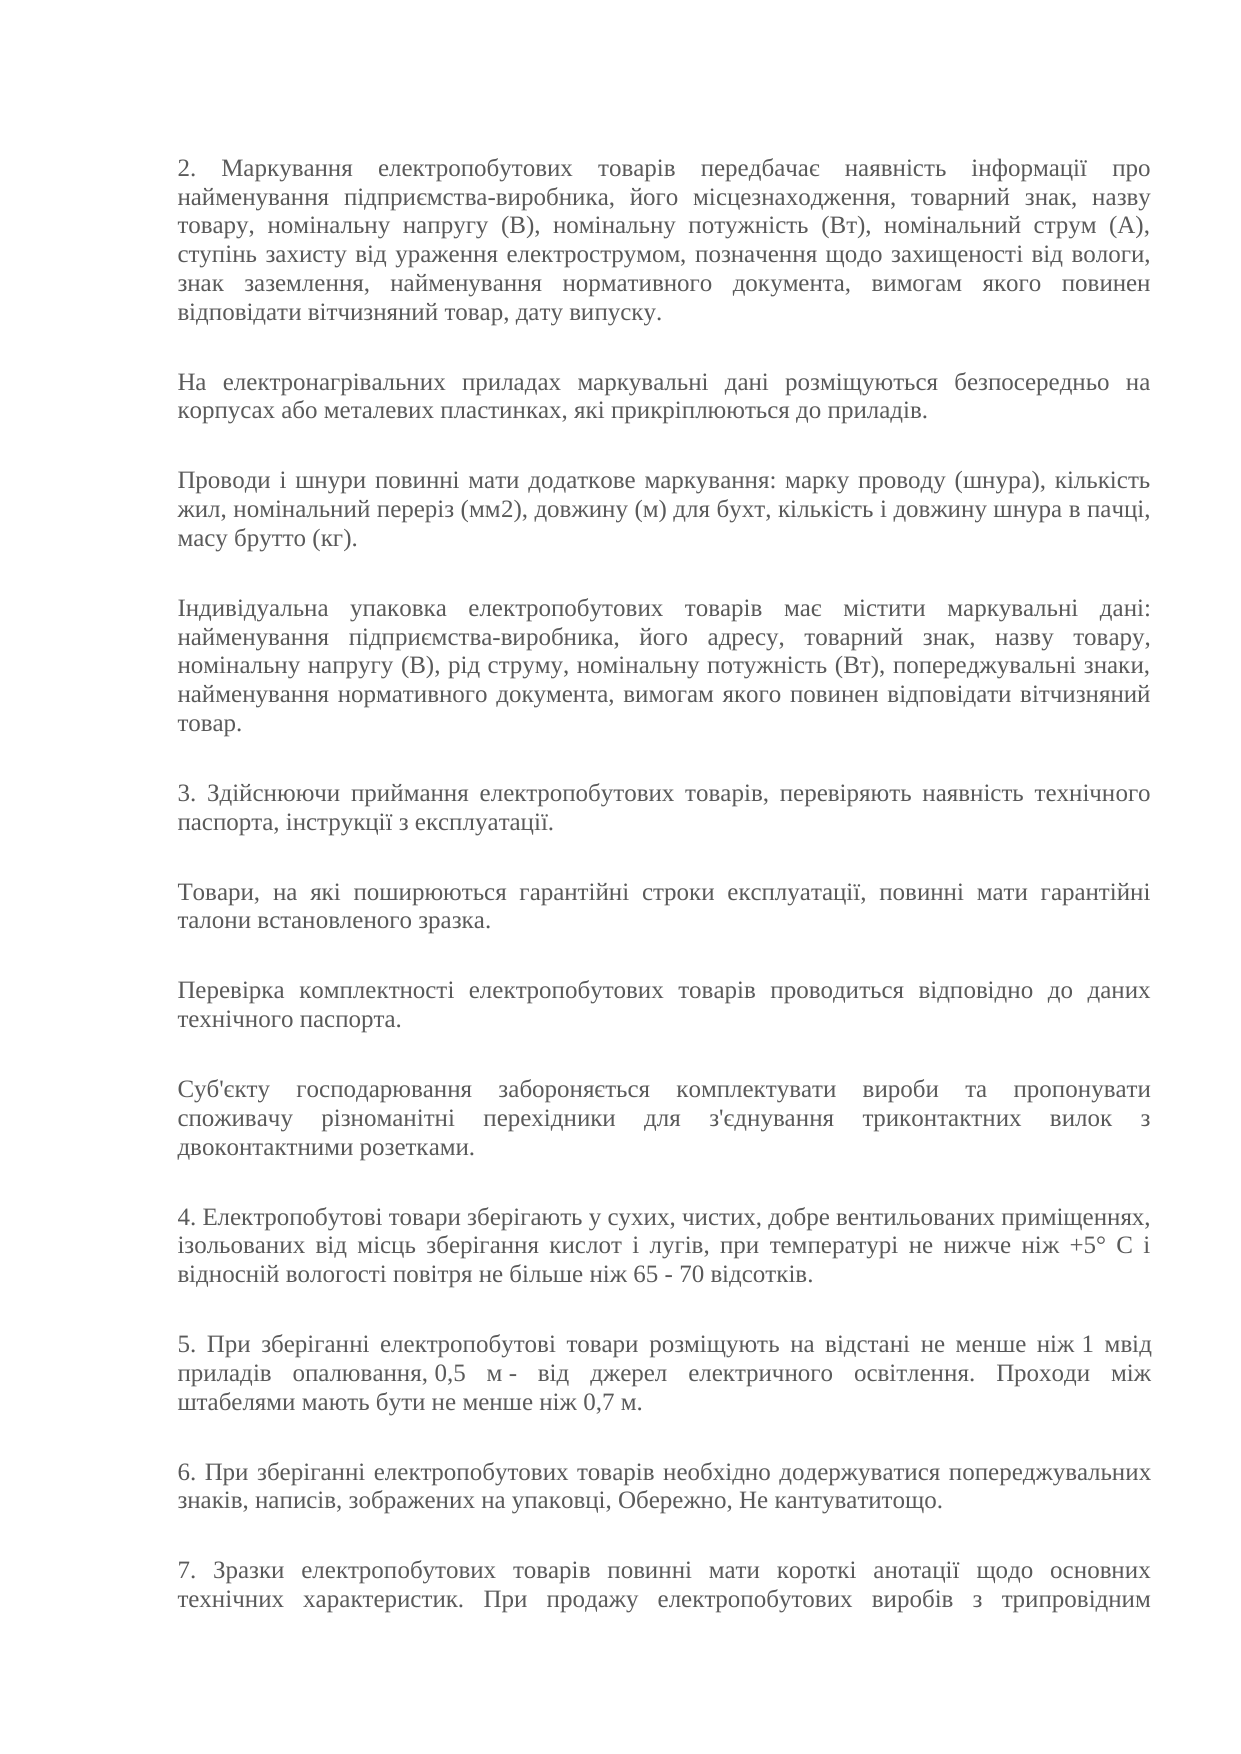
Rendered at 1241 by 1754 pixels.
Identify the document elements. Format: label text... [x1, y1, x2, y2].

text На електронагрівальних приладах маркувальні дані розміщуються безпосередньо на корпусах або металевих пластинках, які прикріплюються до приладів. [177, 367, 1152, 424]
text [177, 1556, 1152, 1613]
text 5. При зберіганні електропобутові товари розміщують на відстані не менше ніж 1 мвід приладів опалювання, 0,5 м - від джерел електричного освітлення. Проходи між штабелями мають бути не менше ніж 0,7 м. [177, 1329, 1152, 1416]
text 4. Електропобутові товари зберігають у сухих, чистих, добре вентильованих приміщеннях, ізольованих від місць зберігання кислот і лугів, при температурі не нижче ніж +5° C і відносній вологості повітря не більше ніж 65 - 70 відсотків. [177, 1202, 1152, 1288]
text 6. При зберіганні електропобутових товарів необхідно додержуватися попереджувальних знаків, написів, зображених на упаковці, Обережно, Не кантуватитощо. [177, 1457, 1152, 1514]
text 3. Здійснюючи приймання електропобутових товарів, перевіряють наявність технічного паспорта, інструкції з експлуатації. [177, 778, 1152, 836]
text Товари, на які поширюються гарантійні строки експлуатації, повинні мати гарантійні талони встановленого зразка. [177, 877, 1152, 934]
text 2. Маркування електропобутових товарів передбачає наявність інформації про найменування підприємства-виробника, його місцезнаходження, товарний знак, назву товару, номінальну напругу (В), номінальну потужність (Вт), номінальний струм (А), ступінь захисту від ураження електрострумом, позначення щодо захищеності від вологи, знак заземлення, найменування нормативного документа, вимогам якого повинен відповідати вітчизняний товар, дату випуску. [177, 153, 1152, 326]
text Перевірка комплектності електропобутових товарів проводиться відповідно до даних технічного паспорта. [177, 976, 1152, 1033]
text Проводи і шнури повинні мати додаткове маркування: марку проводу (шнура), кількість жил, номінальний переріз (мм2), довжину (м) для бухт, кількість і довжину шнура в пачці, масу брутто (кг). [177, 466, 1152, 552]
text Індивідуальна упаковка електропобутових товарів має містити маркувальні дані: найменування підприємства-виробника, його адресу, товарний знак, назву товару, номінальну напругу (В), рід струму, номінальну потужність (Вт), попереджувальні знаки, найменування нормативного документа, вимогам якого повинен відповідати вітчизняний товар. [177, 593, 1152, 737]
text Суб'єкту господарювання забороняється комплектувати вироби та пропонувати споживачу різноманітні перехідники для з'єднування триконтактних вилок з двоконтактними розетками. [177, 1074, 1152, 1161]
